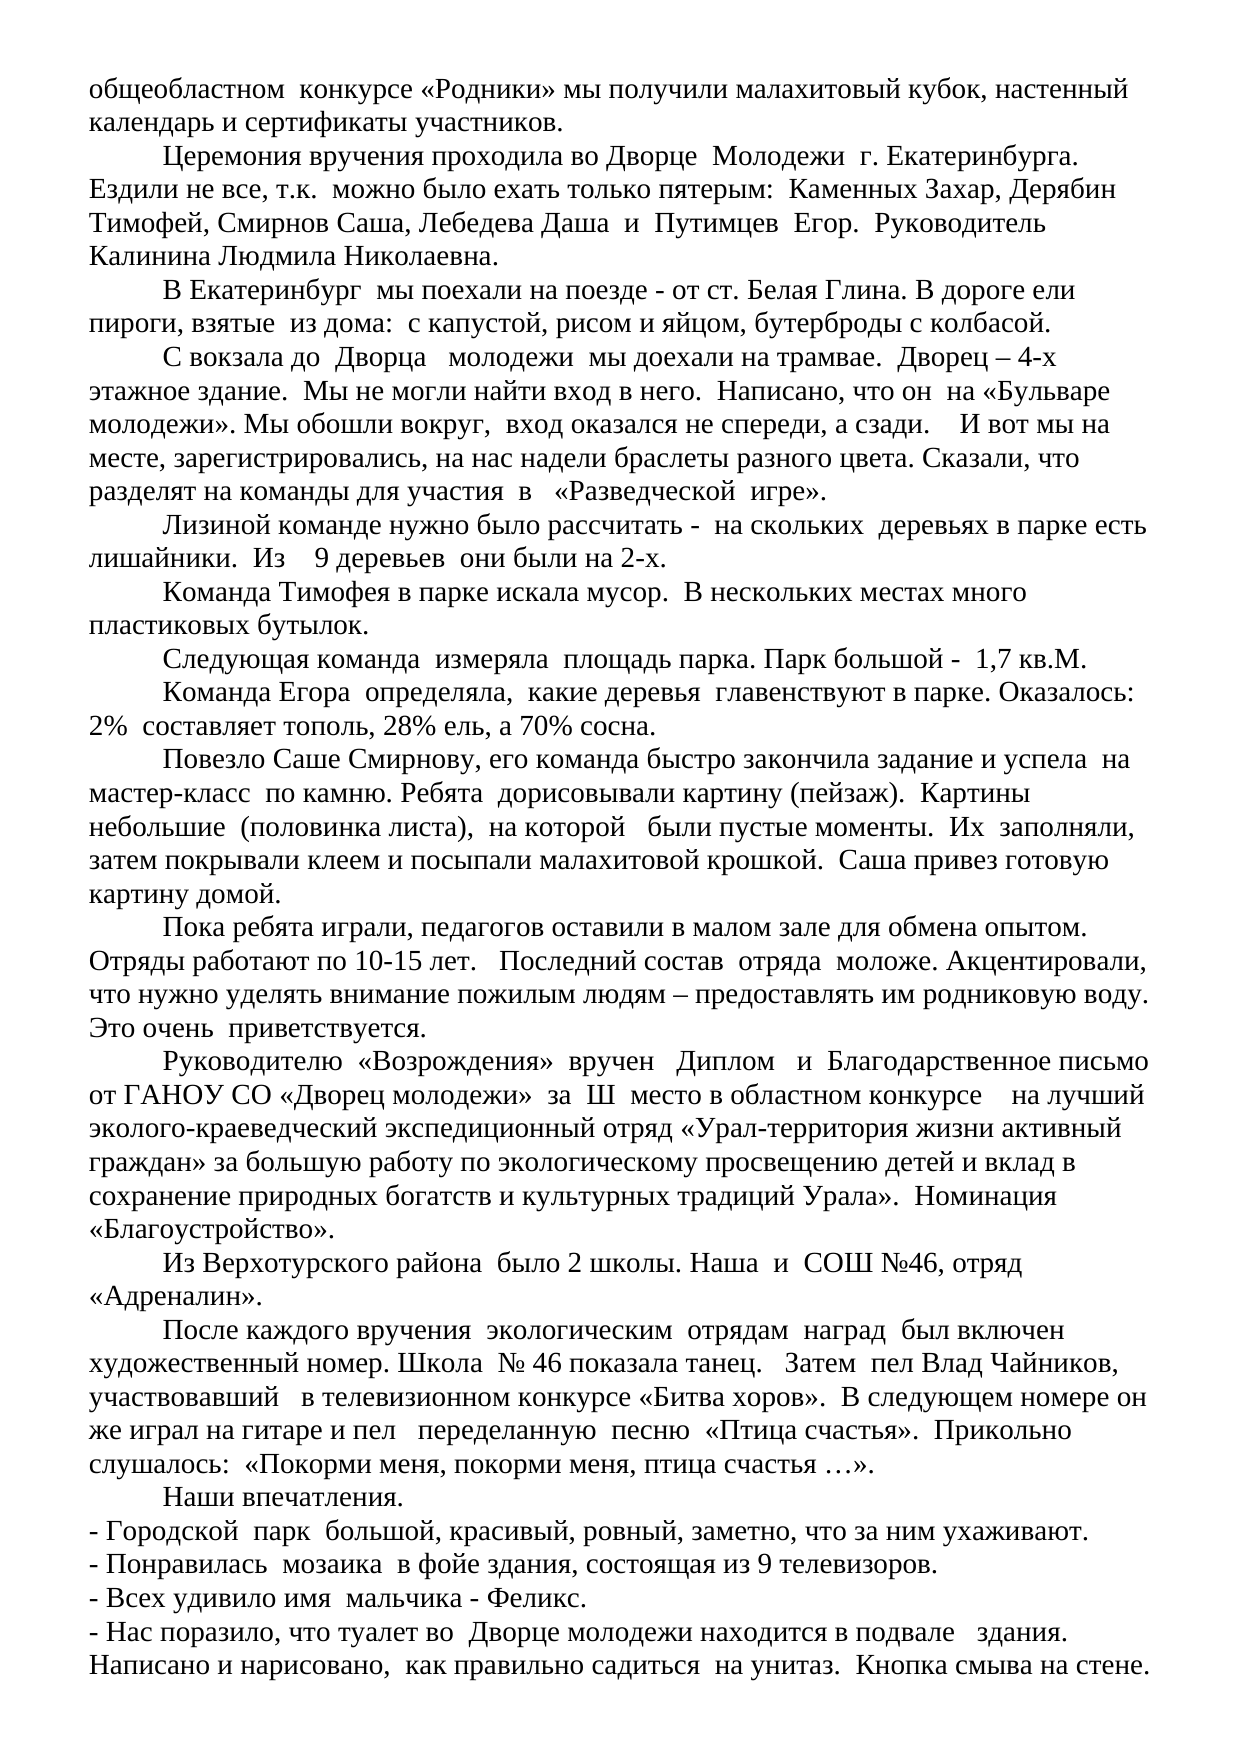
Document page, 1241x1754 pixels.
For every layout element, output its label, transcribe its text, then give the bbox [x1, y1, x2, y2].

text За третье место в общеобластном конкурсе «Родники» мы получили малахитовый кубок, настенный календарь и сертификаты участников. [89, 71, 1152, 138]
text В Екатеринбург мы поехали на поезде - от ст. Белая Глина. В дороге ели пироги, взятые из дома: с капустой, рисом и яйцом, бутерброды с колбасой. [89, 272, 1152, 339]
text Команда Тимофея в парке искала мусор. В нескольких местах много пластиковых бутылок. [89, 574, 1152, 641]
text Команда Егора определяла, какие деревья главенствуют в парке. Оказалось: 2% составляет тополь, 28% ель, а 70% сосна. [89, 674, 1152, 742]
text Пока ребята играли, педагогов оставили в малом зале для обмена опытом. Отряды работают по 10-15 лет. Последний состав отряда моложе. Акцентировали, что нужно уделять внимание пожилым людям – предоставлять им родниковую воду. Это очень приветствуется. [89, 909, 1152, 1043]
text Руководителю «Возрождения» вручен Диплом и Благодарственное письмо от ГАНОУ СО «Дворец молодежи» за Ш место в областном конкурсе на лучший эколого-краеведческий экспедиционный отряд «Урал-территория жизни активный граждан» за большую работу по экологическому просвещению детей и вклад в сохранение природных богатств и культурных традиций Урала». Номинация «Благоустройство». [89, 1043, 1152, 1245]
text - Всех удивило имя мальчика - Феликс. - Нас поразило, что туалет во Дворце молодежи находится в подвале здания. Написано и нарисовано, как правильно садиться на унитаз. Кнопка смыва на стене. [89, 1580, 1152, 1681]
text - Понравилась мозаика в фойе здания, состоящая из 9 телевизоров. [89, 1547, 1152, 1580]
text Церемония вручения проходила во Дворце Молодежи г. Екатеринбурга. Ездили не все, т.к. можно было ехать только пятерым: Каменных Захар, Дерябин Тимофей, Смирнов Саша, Лебедева Даша и Путимцев Егор. Руководитель Калинина Людмила Николаевна. [89, 138, 1152, 272]
text Следующая команда измеряла площадь парка. Парк большой - 1,7 кв.М. [89, 641, 1152, 674]
text С вокзала до Дворца молодежи мы доехали на трамвае. Дворец – 4-х этажное здание. Мы не могли найти вход в него. Написано, что он на «Бульваре молодежи». Мы обошли вокруг, вход оказался не спереди, а сзади. И вот мы на месте, зарегистрировались, на нас надели браслеты разного цвета. Сказали, что разделят на команды для участия в «Разведческой игре». [89, 339, 1152, 507]
text Из Верхотурского района было 2 школы. Наша и СОШ №46, отряд «Адреналин». [89, 1245, 1152, 1312]
text - Городской парк большой, красивый, ровный, заметно, что за ним ухаживают. [89, 1513, 1152, 1547]
text Наши впечатления. [89, 1479, 1152, 1513]
text После каждого вручения экологическим отрядам наград был включен художественный номер. Школа № 46 показала танец. Затем пел Влад Чайников, участвовавший в телевизионном конкурсе «Битва хоров». В следующем номере он же играл на гитаре и пел переделанную песню «Птица счастья». Прикольно слушалось: «Покорми меня, покорми меня, птица счастья …». [89, 1312, 1152, 1479]
text Лизиной команде нужно было рассчитать - на скольких деревьях в парке есть лишайники. Из 9 деревьев они были на 2-х. [89, 507, 1152, 574]
text Повезло Саше Смирнову, его команда быстро закончила задание и успела на мастер-класс по камню. Ребята дорисовывали картину (пейзаж). Картины небольшие (половинка листа), на которой были пустые моменты. Их заполняли, затем покрывали клеем и посыпали малахитовой крошкой. Саша привез готовую картину домой. [89, 742, 1152, 909]
